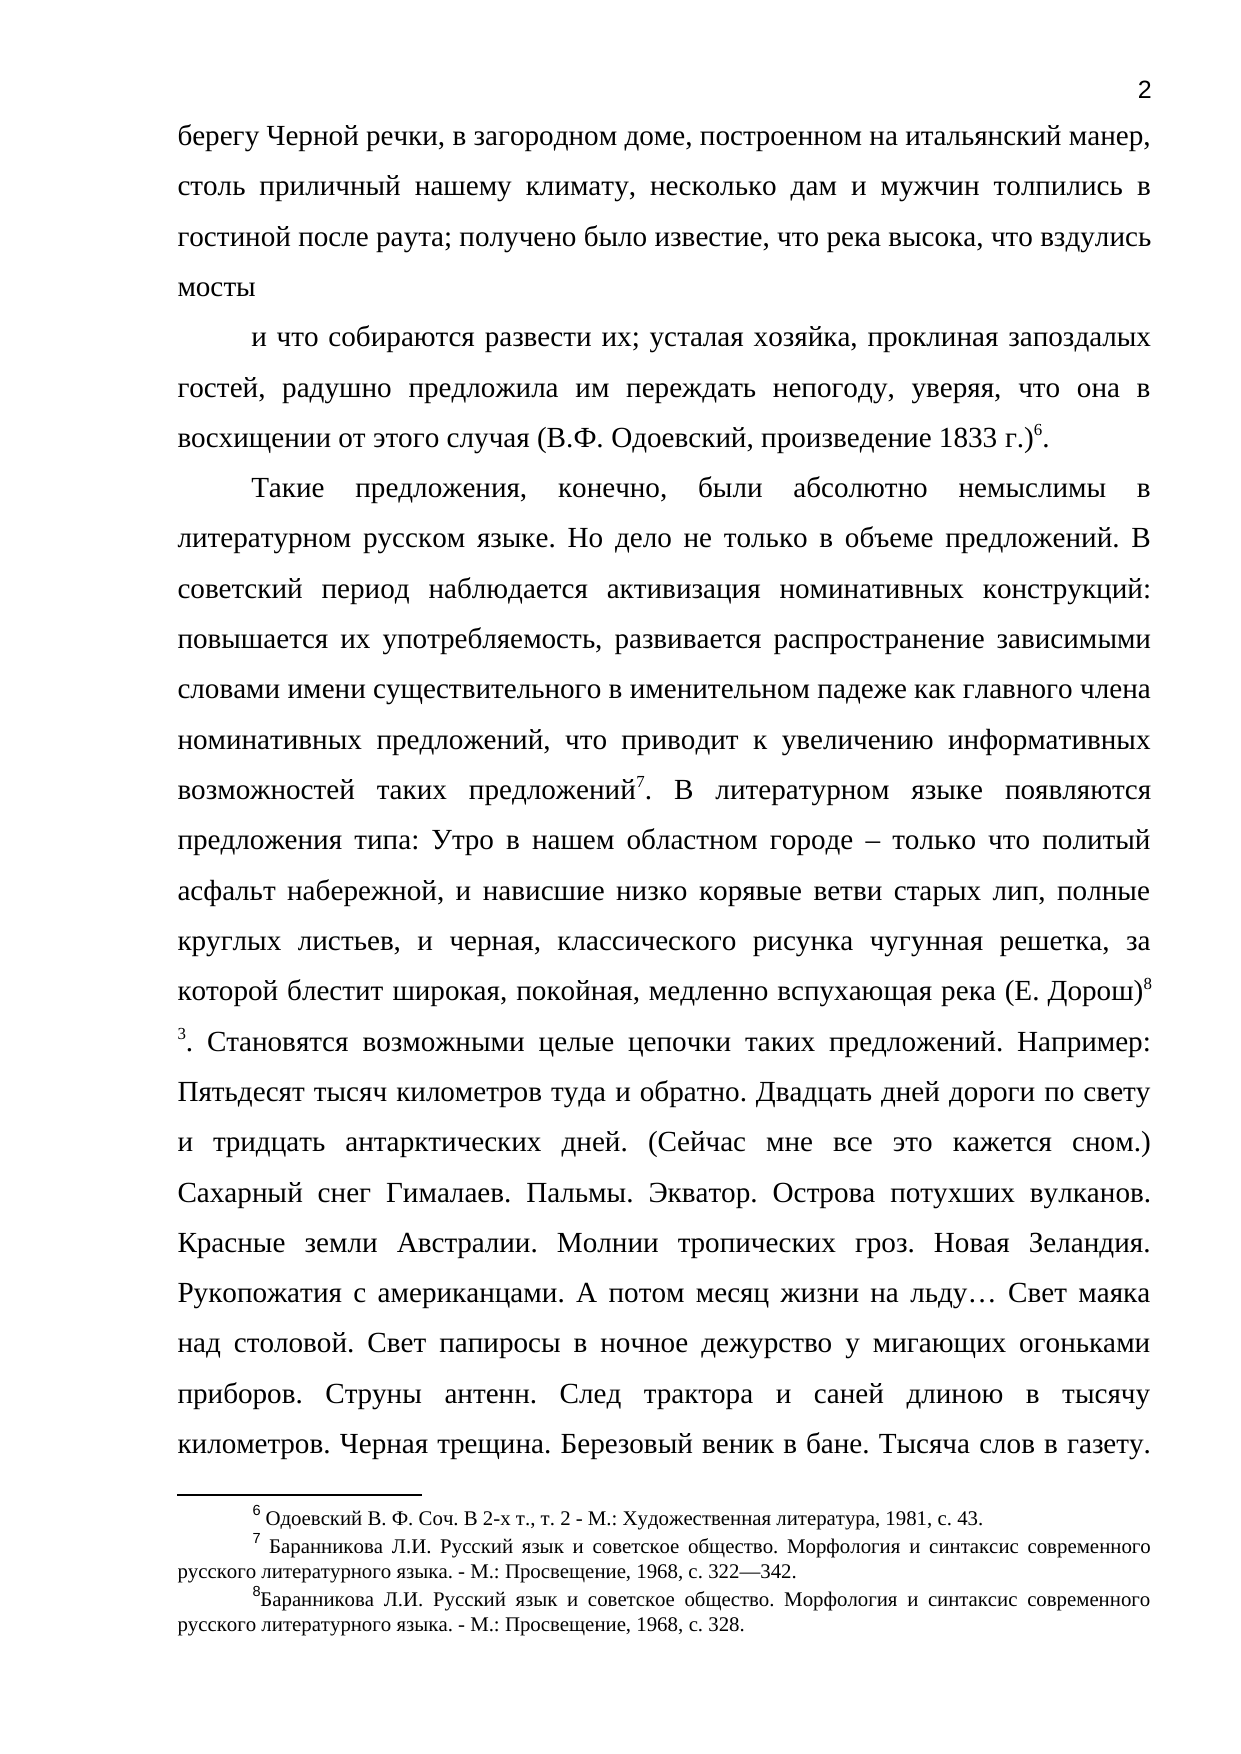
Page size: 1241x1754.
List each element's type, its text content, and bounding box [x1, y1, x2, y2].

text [177, 470, 1152, 1460]
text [177, 118, 1152, 303]
text и что собираются развести их; усталая хозяйка, проклиная запоздалых гостей, радушно предложила им переждать непогоду, уверяя, что она в восхищении от этого случая (В.Ф. Одоевский, произведение 1833 г.). [177, 319, 1152, 453]
